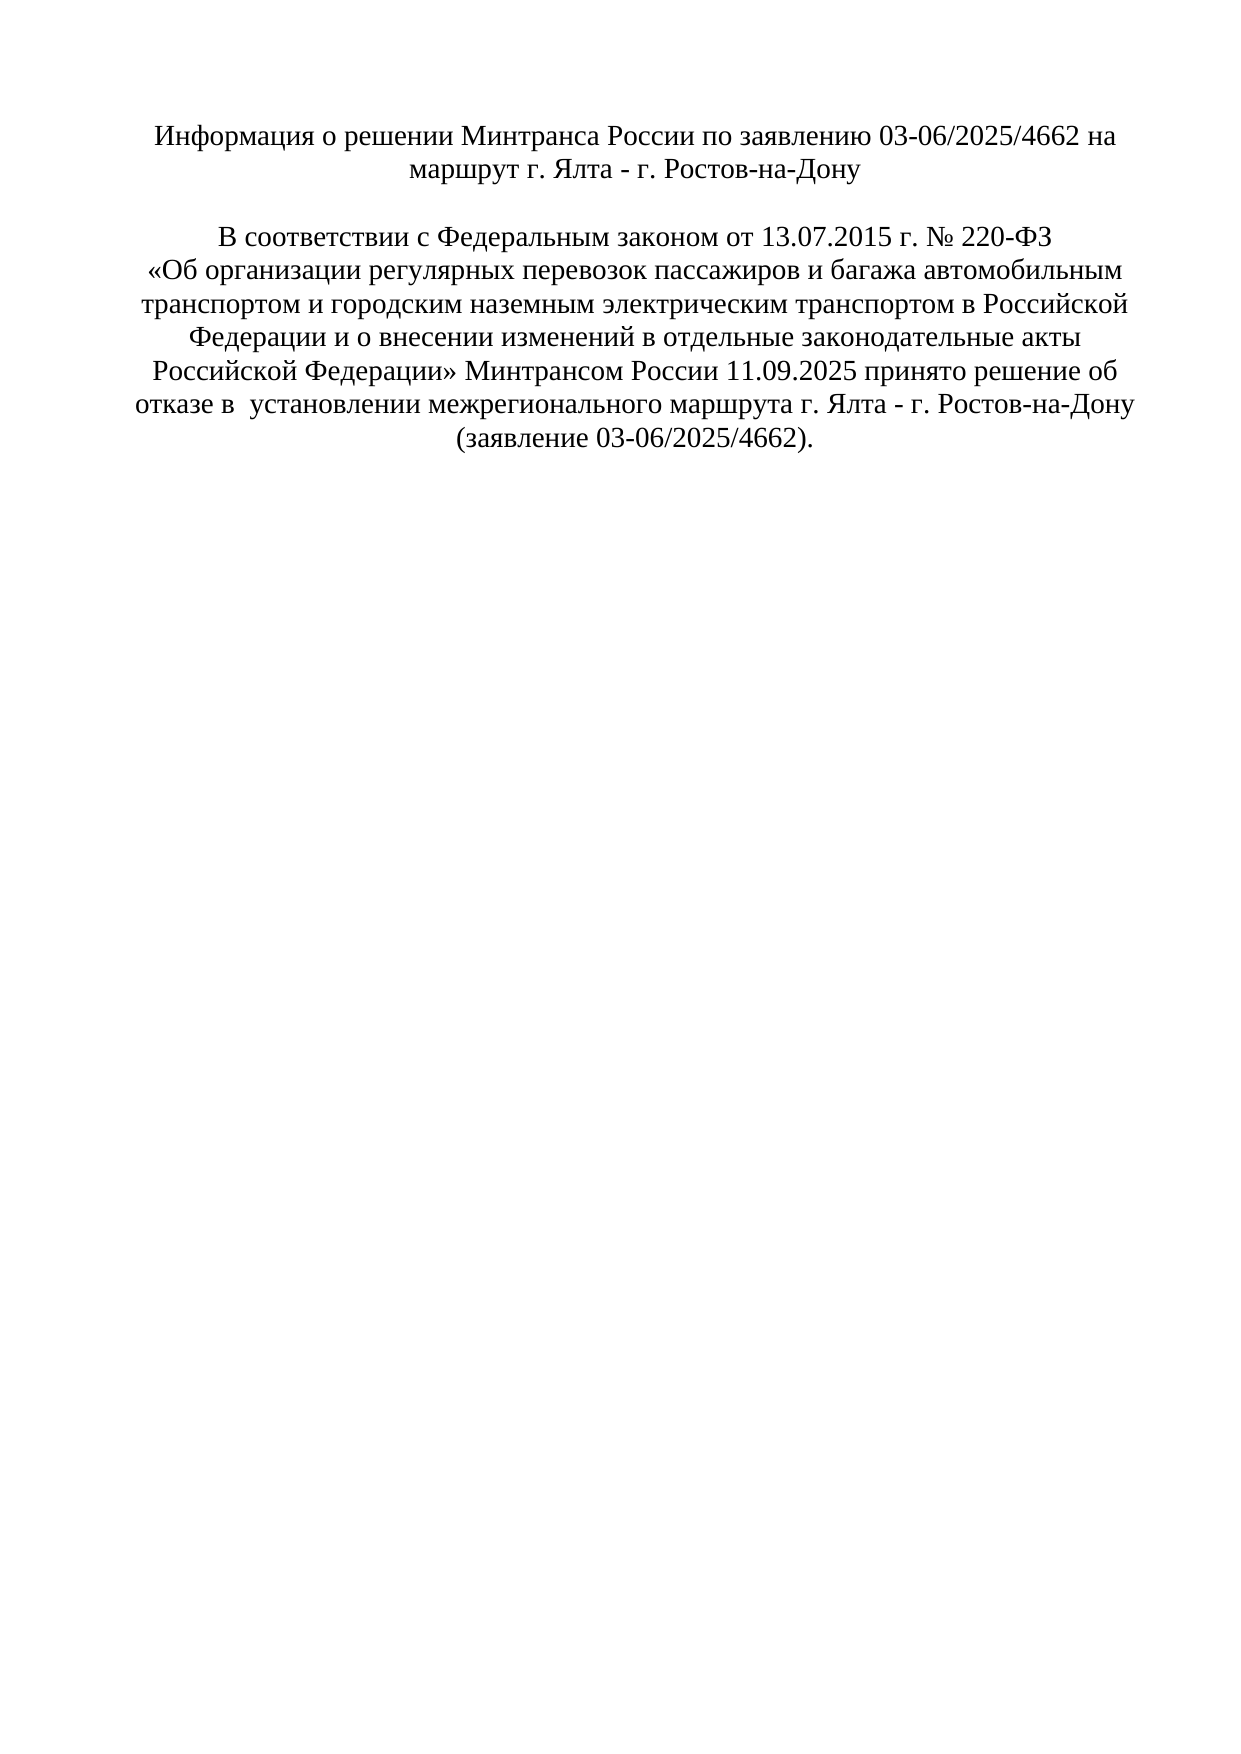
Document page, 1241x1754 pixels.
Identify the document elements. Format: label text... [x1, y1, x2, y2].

text Информация о решении Минтранса России по заявлению 03-06/2025/4662 на маршрут г. Ялта - г. Ростов-на-Дону [118, 118, 1152, 185]
text В соответствии с Федеральным законом от 13.07.2015 г. № 220-ФЗ «Об организации регулярных перевозок пассажиров и багажа автомобильным транспортом и городским наземным электрическим транспортом в Российской Федерации и о внесении изменений в отдельные законодательные акты Российской Федерации» Минтрансом России 11.09.2025 принято решение об отказе в установлении межрегионального маршрута г. Ялта - г. Ростов-на-Дону (заявление 03-06/2025/4662). [118, 219, 1152, 453]
